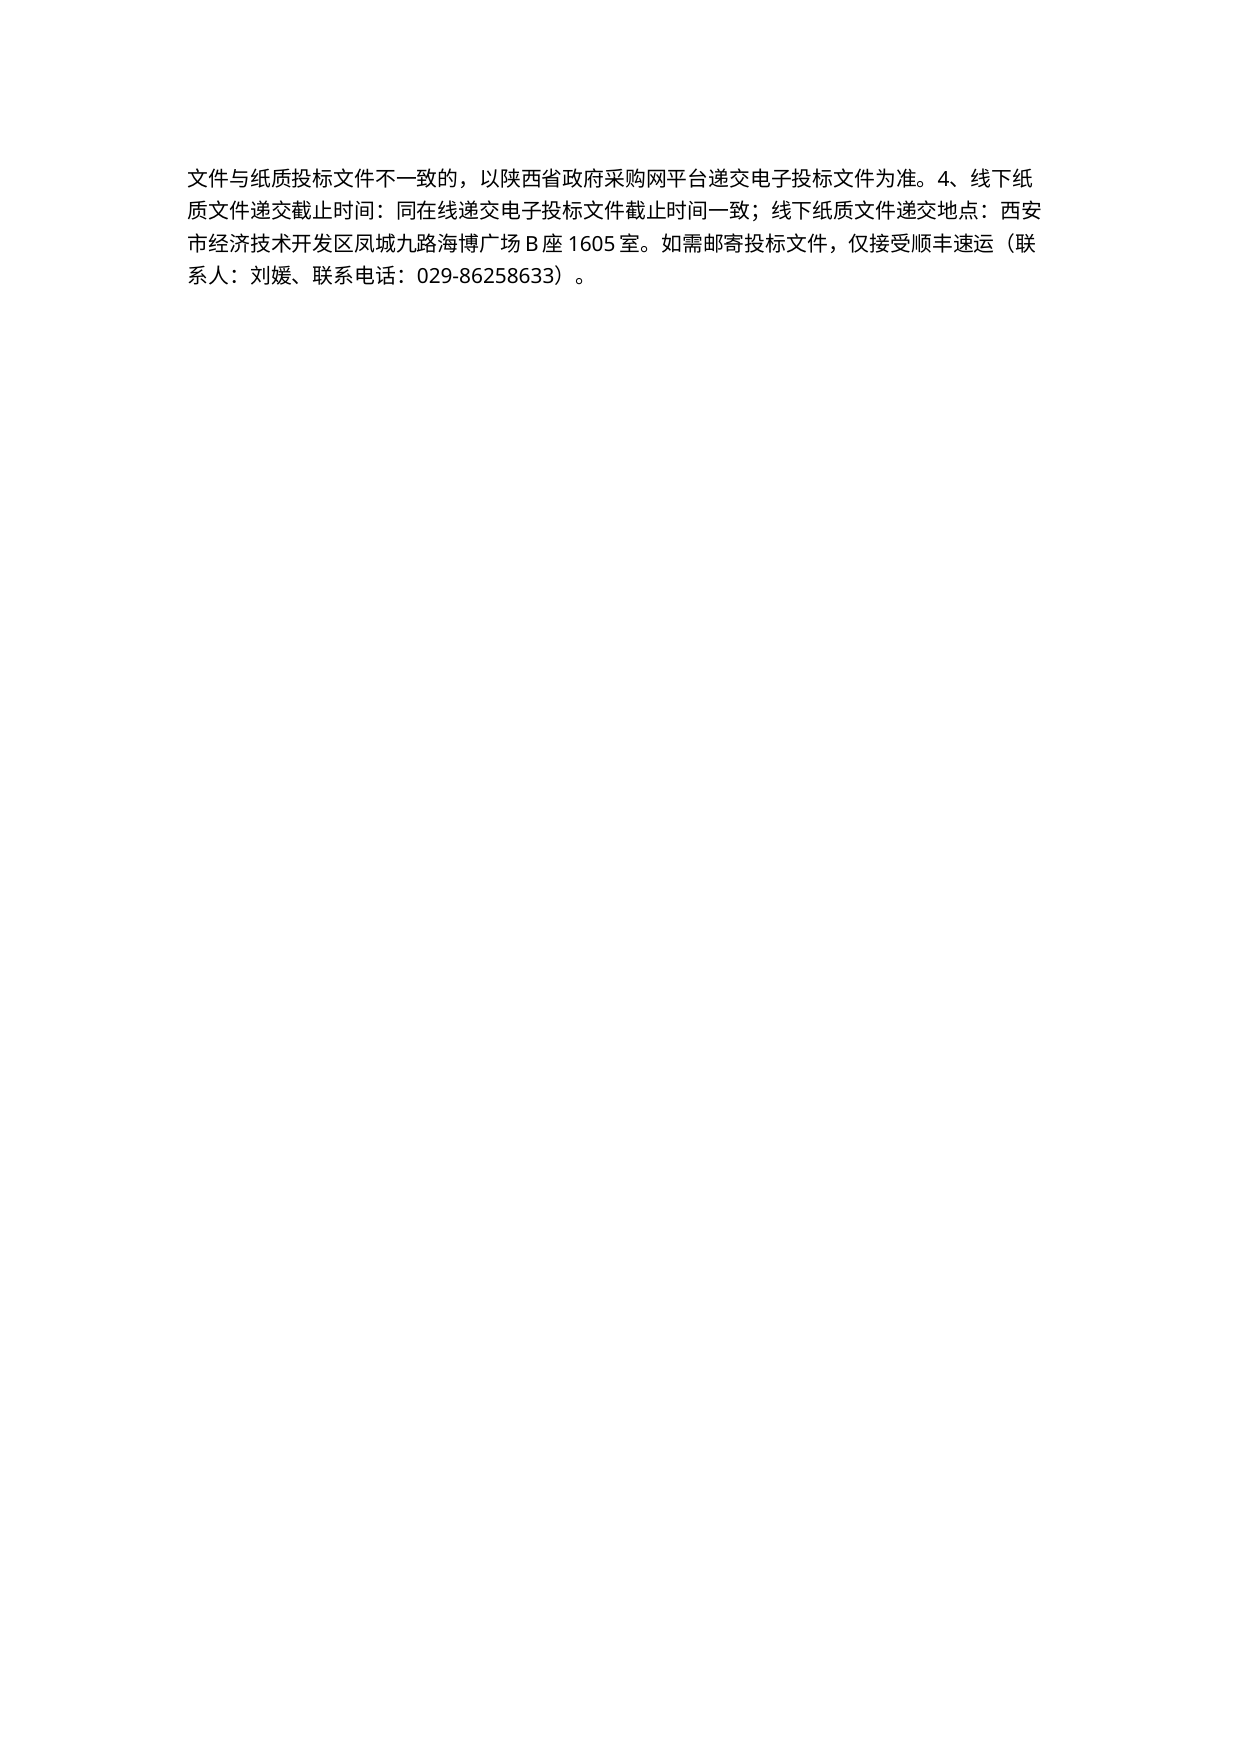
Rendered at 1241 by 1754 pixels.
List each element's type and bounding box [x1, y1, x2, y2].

text [187, 162, 1053, 292]
